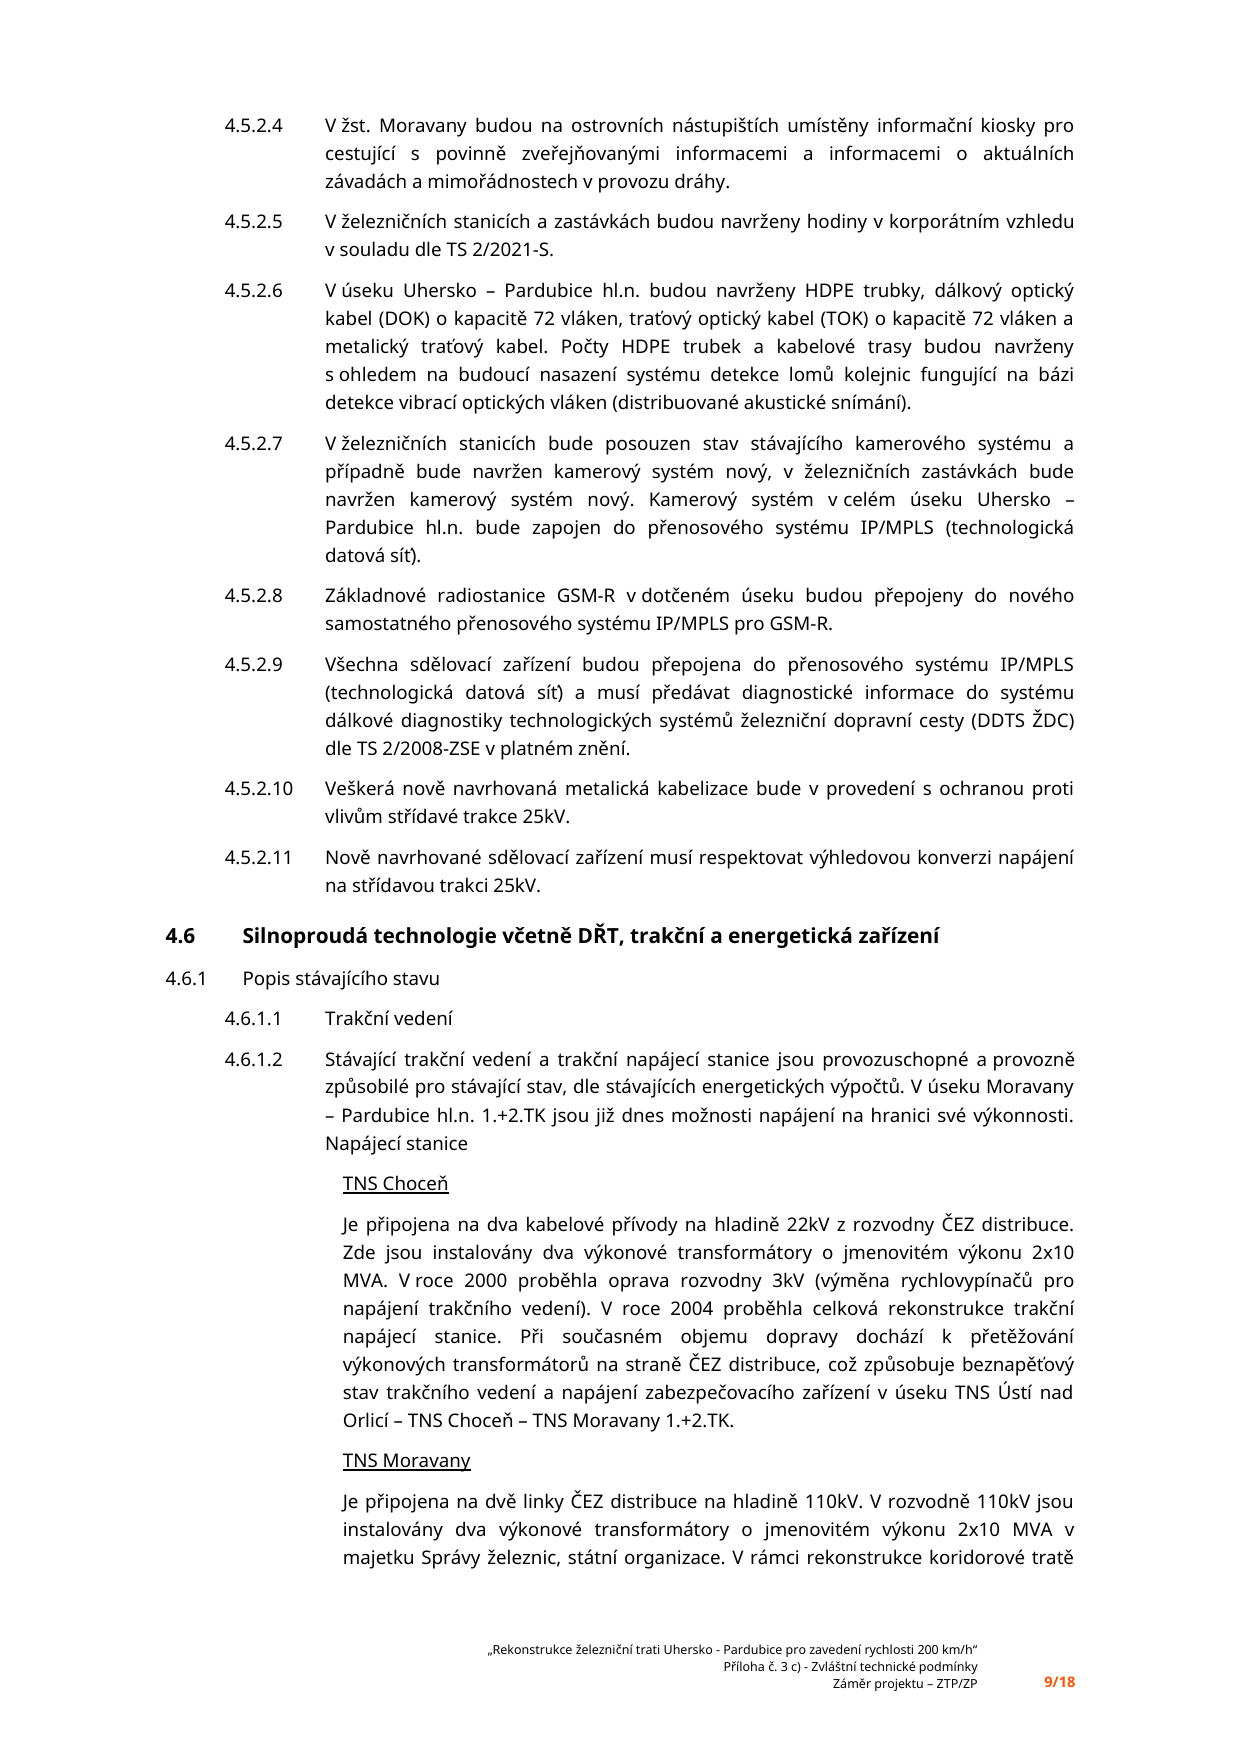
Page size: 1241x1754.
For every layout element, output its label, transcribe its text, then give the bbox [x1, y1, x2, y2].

text V úseku Uhersko – Pardubice hl.n. budou navrženy HDPE trubky, dálkový optický kabel (DOK) o kapacitě 72 vláken, traťový optický kabel (TOK) o kapacitě 72 vláken a metalický traťový kabel. Počty HDPE trubek a kabelové trasy budou navrženy s ohledem na budoucí nasazení systému detekce lomů kolejnic fungující na bázi detekce vibrací optických vláken (distribuované akustické snímání). [224, 277, 1075, 415]
text Silnoproudá technologie včetně DŘT, trakční a energetická zařízení [165, 921, 1075, 949]
list TNS Moravany [343, 1448, 1075, 1473]
text Trakční vedení [224, 1005, 1075, 1031]
text Všechna sdělovací zařízení budou přepojena do přenosového systému IP/MPLS (technologická datová síť) a musí předávat diagnostické informace do systému dálkové diagnostiky technologických systémů železniční dopravní cesty (DDTS ŽDC) dle TS 2/2008-ZSE v platném znění. [224, 651, 1075, 761]
text V žst. Moravany budou na ostrovních nástupištích umístěny informační kiosky pro cestující s povinně zveřejňovanými informacemi a informacemi o aktuálních závadách a mimořádnostech v provozu dráhy. [224, 112, 1075, 194]
list TNS Choceň [343, 1170, 1075, 1196]
text V železničních stanicích a zastávkách budou navrženy hodiny v korporátním vzhledu v souladu dle TS 2/2021-S. [224, 209, 1075, 262]
text V železničních stanicích bude posouzen stav stávajícího kamerového systému a případně bude navržen kamerový systém nový, v železničních zastávkách bude navržen kamerový systém nový. Kamerový systém v celém úseku Uhersko – Pardubice hl.n. bude zapojen do přenosového systému IP/MPLS (technologická datová síť). [224, 430, 1075, 567]
text Základnové radiostanice GSM-R v dotčeném úseku budou přepojeny do nového samostatného přenosového systému IP/MPLS pro GSM-R. [224, 582, 1075, 636]
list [343, 1488, 1075, 1570]
text Veškerá nově navrhovaná metalická kabelizace bude v provedení s ochranou proti vlivům střídavé trakce 25kV. [224, 776, 1075, 829]
text Popis stávajícího stavu [165, 965, 1075, 990]
text Nově navrhované sdělovací zařízení musí respektovat výhledovou konverzi napájení na střídavou trakci 25kV. [224, 844, 1075, 898]
text Stávající trakční vedení a trakční napájecí stanice jsou provozuschopné a provozně způsobilé pro stávající stav, dle stávajících energetických výpočtů. V úseku Moravany – Pardubice hl.n. 1.+2.TK jsou již dnes možnosti napájení na hranici své výkonnosti. Napájecí stanice [224, 1046, 1075, 1155]
list Je připojena na dva kabelové přívody na hladině 22kV z rozvodny ČEZ distribuce. Zde jsou instalovány dva výkonové transformátory o jmenovitém výkonu 2x10 MVA. V roce 2000 proběhla oprava rozvodny 3kV (výměna rychlovypínačů pro napájení trakčního vedení). V roce 2004 proběhla celková rekonstrukce trakční napájecí stanice. Při současném objemu dopravy dochází k přetěžování výkonových transformátorů na straně ČEZ distribuce, což způsobuje beznapěťový stav trakčního vedení a napájení zabezpečovacího zařízení v úseku TNS Ústí nad Orlicí – TNS Choceň – TNS Moravany 1.+2.TK. [343, 1211, 1075, 1433]
